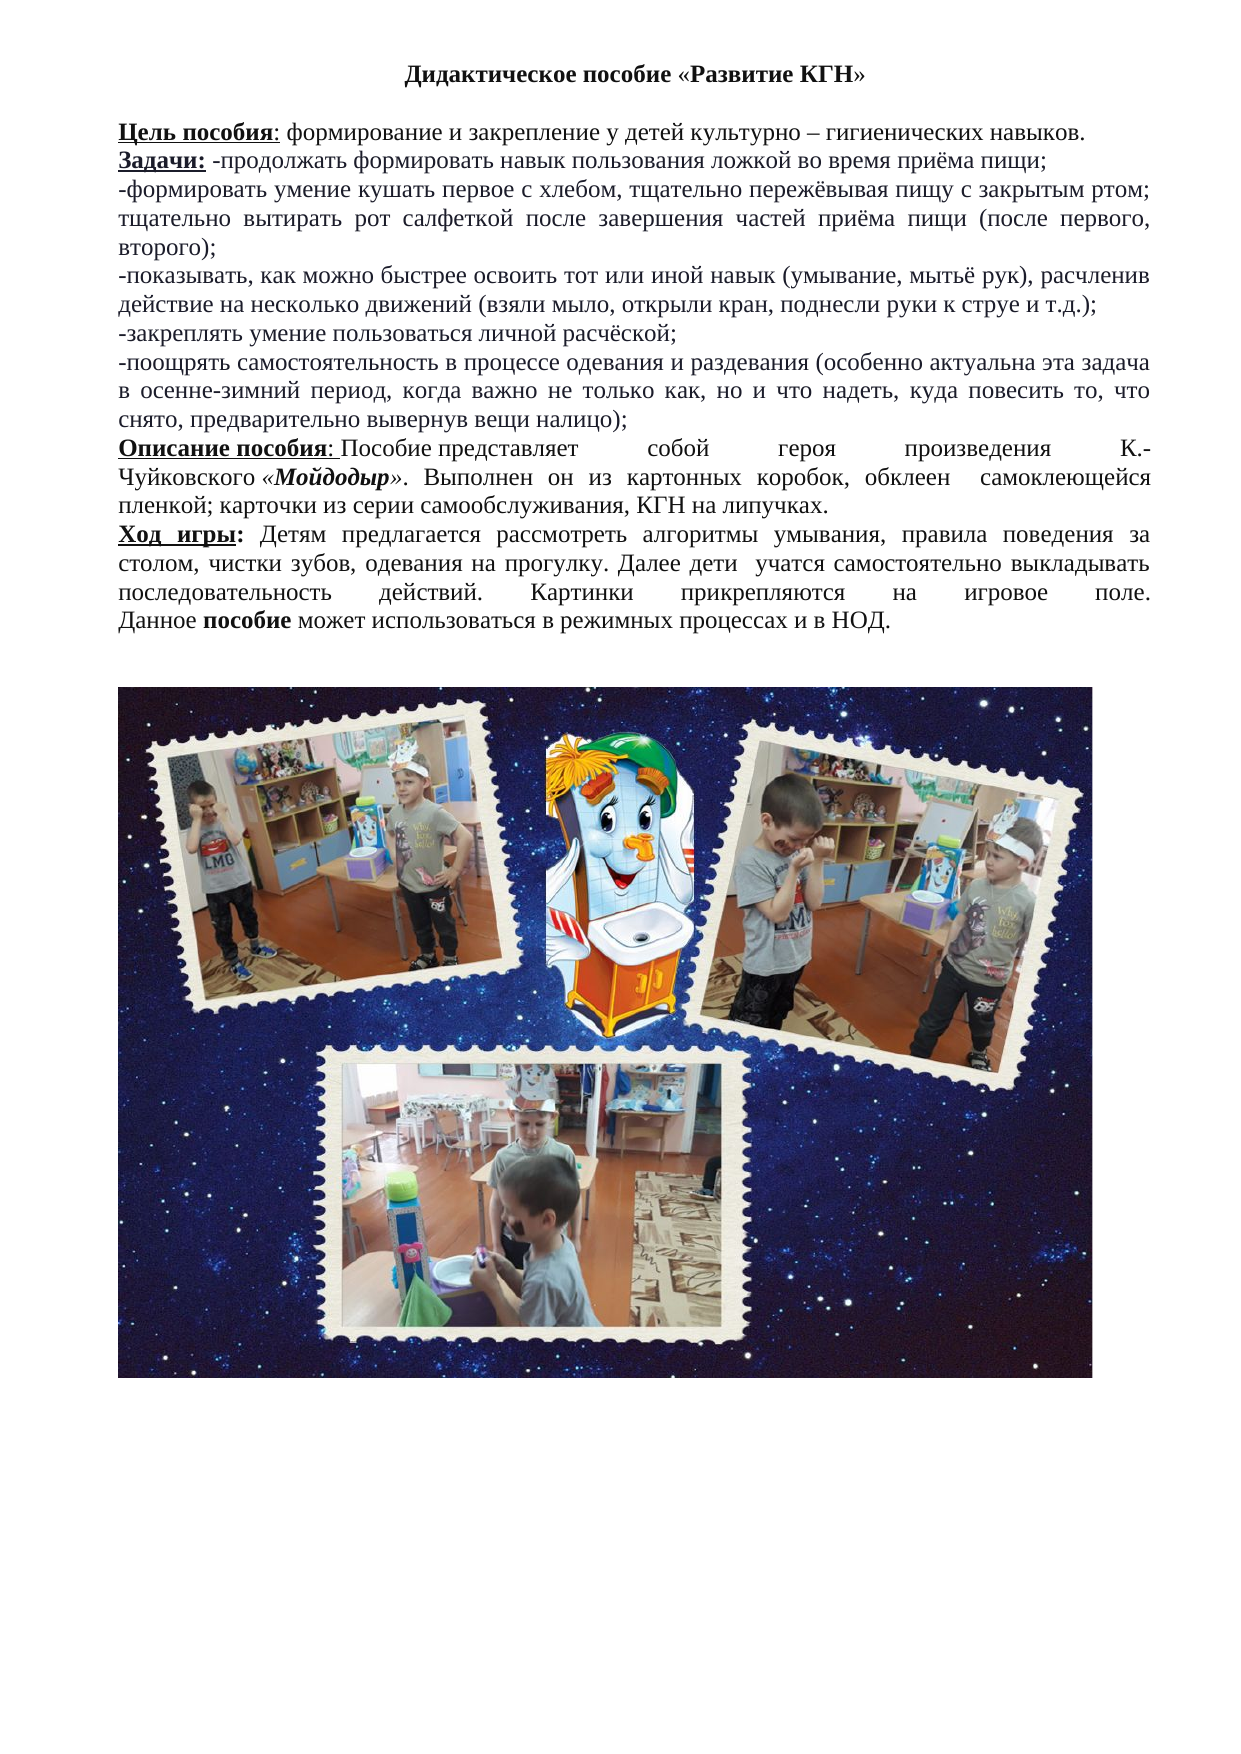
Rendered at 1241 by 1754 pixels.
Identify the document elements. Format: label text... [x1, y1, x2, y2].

text Ход игры: Детям предлагается рассмотреть алгоритмы умывания, правила поведения за столом, чистки зубов, одевания на прогулку. Далее дети учатся самостоятельно выкладывать последовательность действий. Картинки прикрепляются на игровое поле. Данное пособие может использоваться в режимных процессах и в НОД. [118, 519, 1152, 634]
text Дидактическое пособие «Развитие КГН» [118, 59, 1152, 88]
text -поощрять самостоятельность в процессе одевания и раздевания (особенно актуальна эта задача в осенне-зимний период, когда важно не только как, но и что надеть, куда повесить то, что снято, предварительно вывернув вещи налицо); [118, 347, 1152, 433]
picture [118, 687, 1093, 1378]
text -формировать умение кушать первое с хлебом, тщательно пережёвывая пищу с закрытым ртом; тщательно вытирать рот салфеткой после завершения частей приёма пищи (после первого, второго); [118, 174, 1152, 260]
text -закреплять умение пользоваться личной расчёской; [118, 318, 1152, 347]
text -показывать, как можно быстрее освоить тот или иной навык (умывание, мытьё рук), расчленив действие на несколько движений (взяли мыло, открыли кран, поднесли руки к струе и т.д.); [118, 260, 1152, 318]
text Задачи: -продолжать формировать навык пользования ложкой во время приёма пищи; [118, 145, 1152, 174]
text Описание пособия: Пособие представляет собой героя произведения К.-Чуйковского «Мойдодыр». Выполнен он из картонных коробок, обклеен самоклеющейся пленкой; карточки из серии самообслуживания, КГН на липучках. [118, 433, 1152, 519]
text Цель пособия: формирование и закрепление у детей культурно – гигиенических навыков. [118, 117, 1152, 145]
